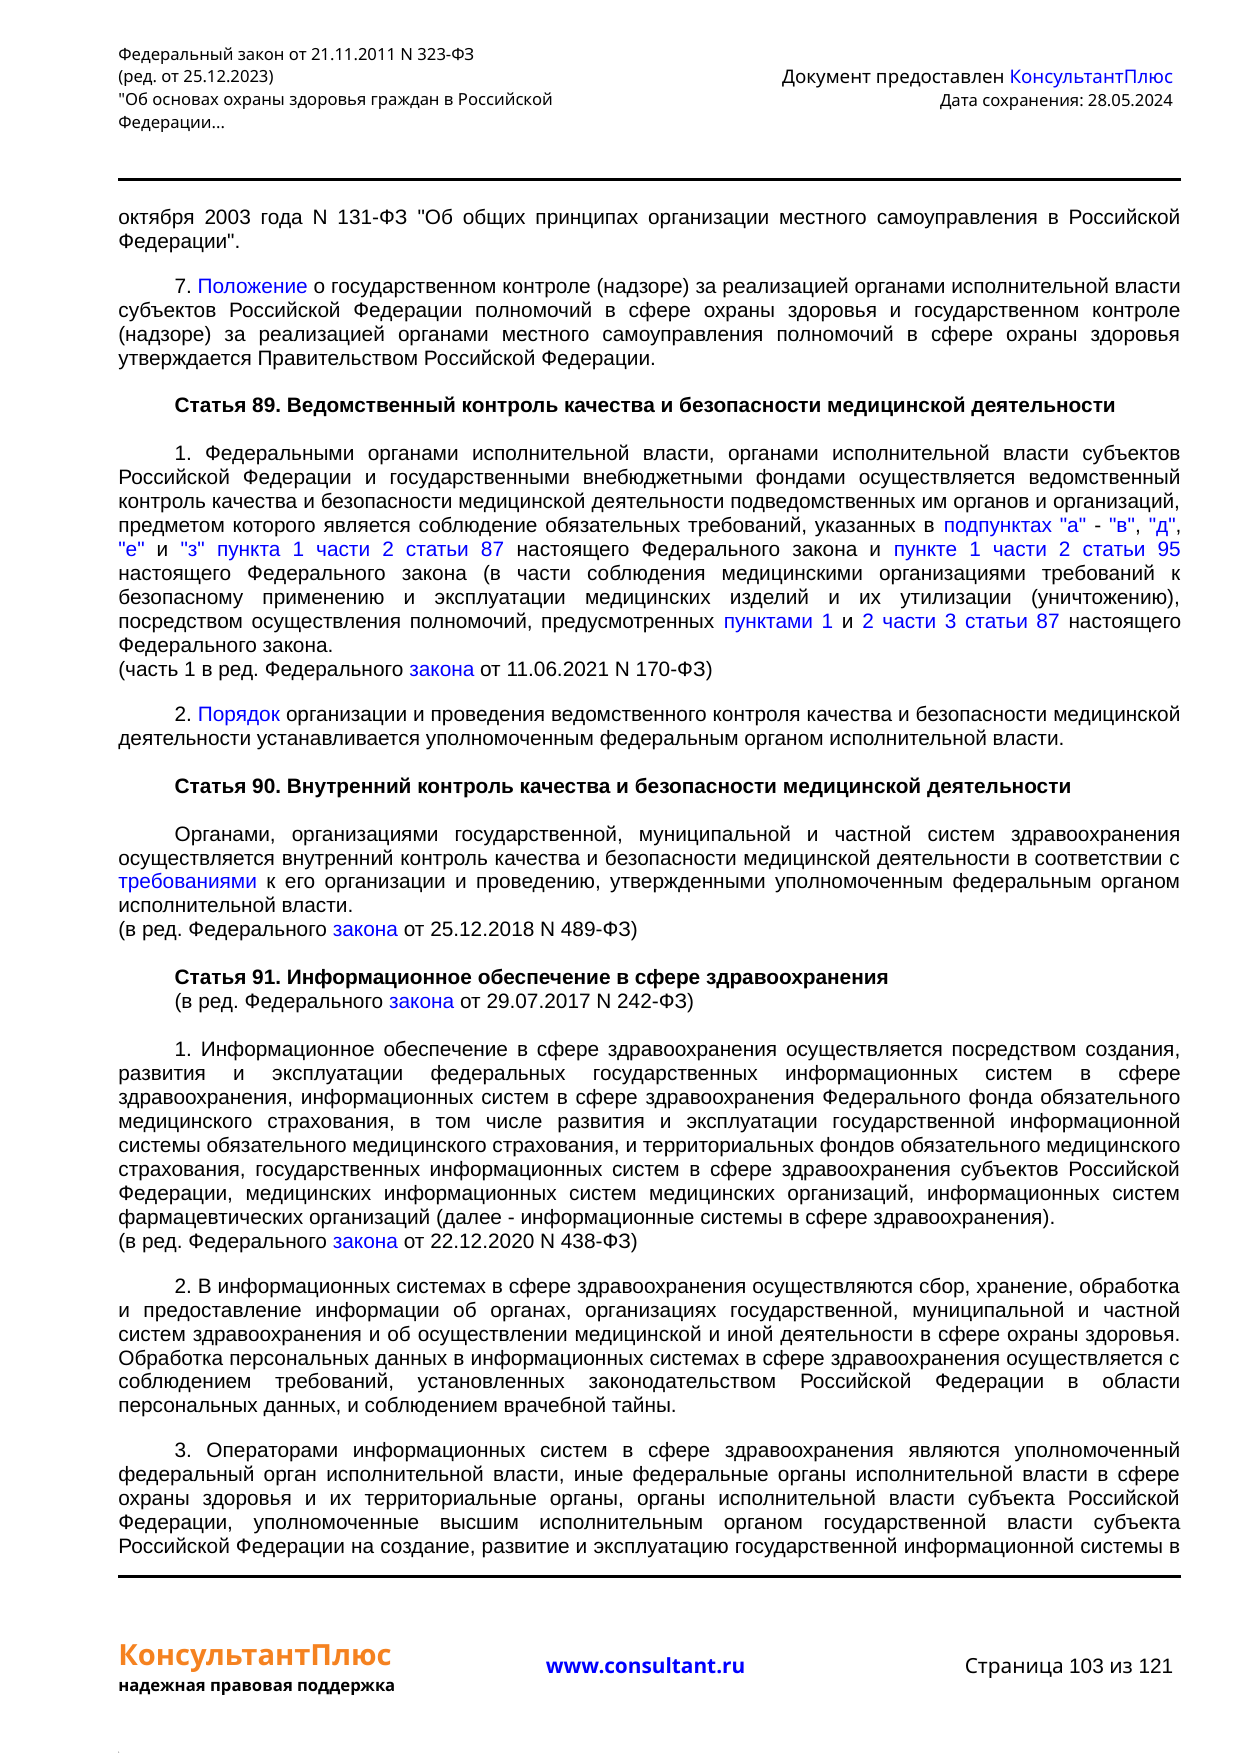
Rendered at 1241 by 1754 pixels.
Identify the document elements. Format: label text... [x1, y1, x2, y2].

title Статья 90. Внутренний контроль качества и безопасности медицинской деятельности [118, 773, 1181, 797]
title Статья 89. Ведомственный контроль качества и безопасности медицинской деятельности [118, 393, 1181, 417]
text (в ред. Федерального закона от 25.12.2018 N 489-ФЗ) [118, 917, 1181, 941]
text 7. Положение о государственном контроле (надзоре) за реализацией органами исполнительной власти субъектов Российской Федерации полномочий в сфере охраны здоровья и государственном контроле (надзоре) за реализацией органами местного самоуправления полномочий в сфере охраны здоровья утверждается Правительством Российской Федерации. [118, 273, 1181, 369]
text 1. Федеральными органами исполнительной власти, органами исполнительной власти субъектов Российской Федерации и государственными внебюджетными фондами осуществляется ведомственный контроль качества и безопасности медицинской деятельности подведомственных им органов и организаций, предметом которого является соблюдение обязательных требований, указанных в подпунктах "а" - "в", "д", "е" и "з" пункта 1 части 2 статьи 87 настоящего Федерального закона и пункте 1 части 2 статьи 95 настоящего Федерального закона (в части соблюдения медицинскими организациями требований к безопасному применению и эксплуатации медицинских изделий и их утилизации (уничтожению), посредством осуществления полномочий, предусмотренных пунктами 1 и 2 части 3 статьи 87 настоящего Федерального закона. [118, 441, 1181, 657]
text 2. В информационных системах в сфере здравоохранения осуществляются сбор, хранение, обработка и предоставление информации об органах, организациях государственной, муниципальной и частной систем здравоохранения и об осуществлении медицинской и иной деятельности в сфере охраны здоровья. Обработка персональных данных в информационных системах в сфере здравоохранения осуществляется с соблюдением требований, установленных законодательством Российской Федерации в области персональных данных, и соблюдением врачебной тайны. [118, 1273, 1181, 1417]
text Органами, организациями государственной, муниципальной и частной систем здравоохранения осуществляется внутренний контроль качества и безопасности медицинской деятельности в соответствии с требованиями к его организации и проведению, утвержденными уполномоченным федеральным органом исполнительной власти. [118, 821, 1181, 917]
text (в ред. Федерального закона от 29.07.2017 N 242-ФЗ) [118, 989, 1181, 1013]
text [118, 205, 1181, 253]
text (в ред. Федерального закона от 22.12.2020 N 438-ФЗ) [118, 1229, 1181, 1253]
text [118, 1438, 1181, 1558]
text 1. Информационное обеспечение в сфере здравоохранения осуществляется посредством создания, развития и эксплуатации федеральных государственных информационных систем в сфере здравоохранения, информационных систем в сфере здравоохранения Федерального фонда обязательного медицинского страхования, в том числе развития и эксплуатации государственной информационной системы обязательного медицинского страхования, и территориальных фондов обязательного медицинского страхования, государственных информационных систем в сфере здравоохранения субъектов Российской Федерации, медицинских информационных систем медицинских организаций, информационных систем фармацевтических организаций (далее - информационные системы в сфере здравоохранения). [118, 1037, 1181, 1229]
text (часть 1 в ред. Федерального закона от 11.06.2021 N 170-ФЗ) [118, 657, 1181, 681]
title Статья 91. Информационное обеспечение в сфере здравоохранения [118, 965, 1181, 989]
text 2. Порядок организации и проведения ведомственного контроля качества и безопасности медицинской деятельности устанавливается уполномоченным федеральным органом исполнительной власти. [118, 702, 1181, 749]
